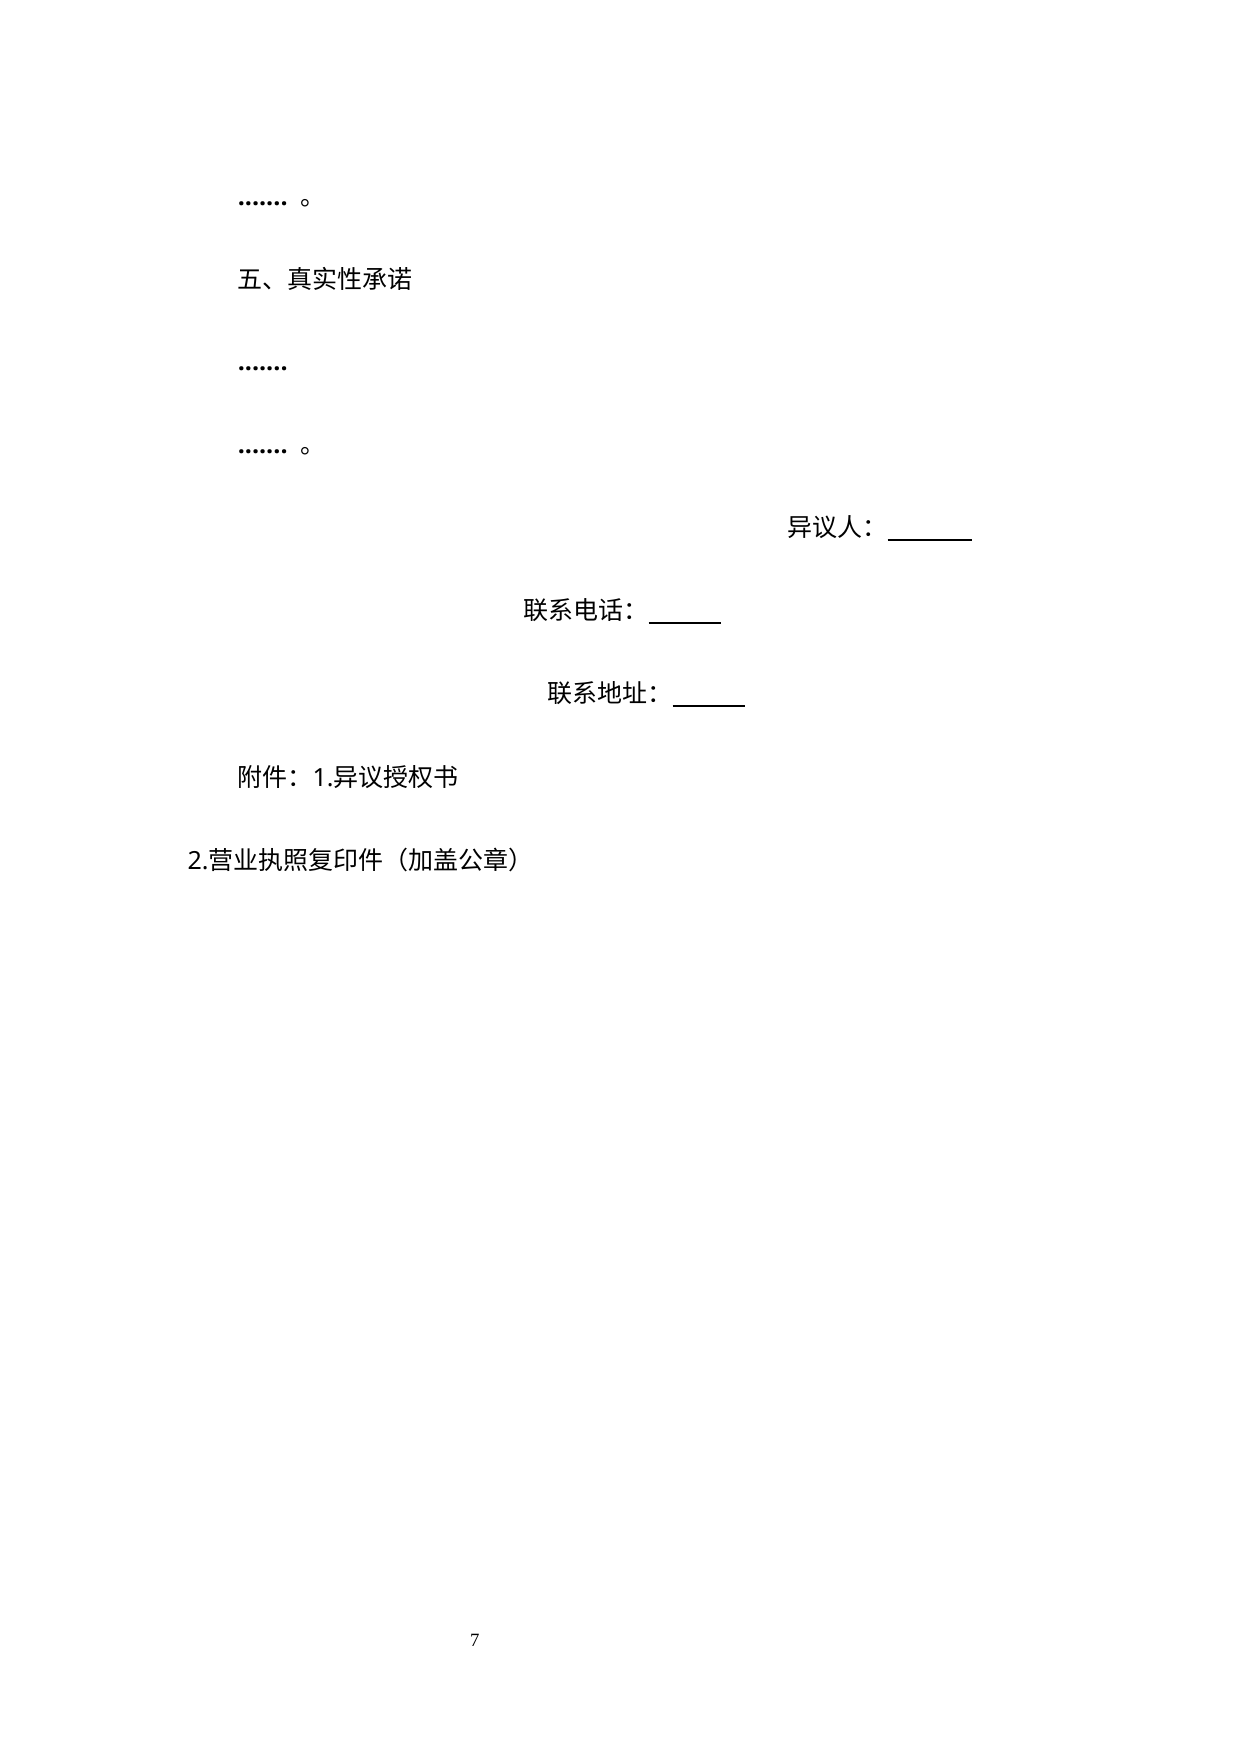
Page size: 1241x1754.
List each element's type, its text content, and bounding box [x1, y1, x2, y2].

text 2.营业执照复印件（加盖公章） [187, 826, 1053, 891]
text 附件：1.异议授权书 [187, 743, 1053, 808]
text 联系地址： [187, 659, 1053, 724]
text 异议人： [187, 493, 1053, 558]
text ....... [187, 328, 1053, 393]
text 五、真实性承诺 [187, 245, 1053, 310]
text 联系电话： [187, 576, 1053, 641]
text ....... 。 [187, 410, 1053, 475]
text ....... 。 [187, 162, 1053, 227]
